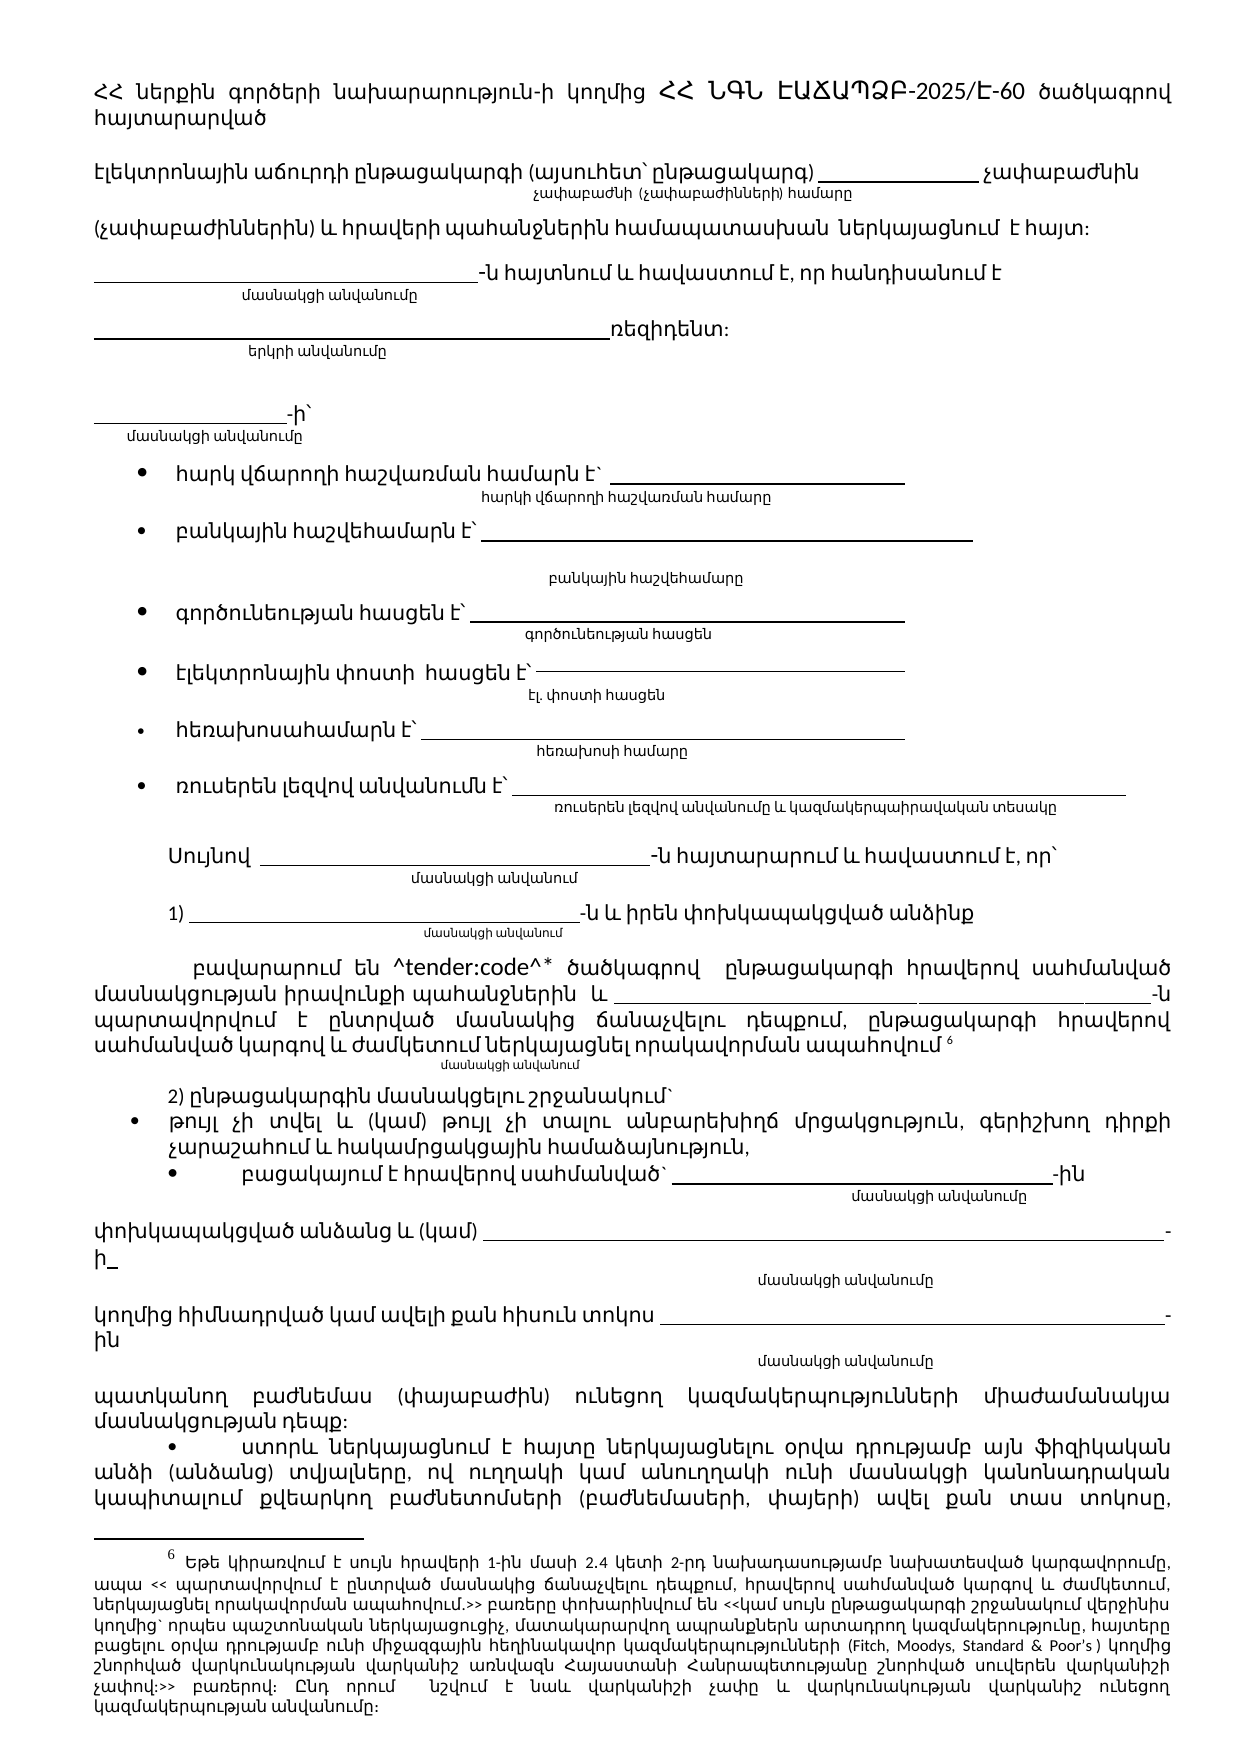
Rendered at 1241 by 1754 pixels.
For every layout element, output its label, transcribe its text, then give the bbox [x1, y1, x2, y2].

text (չափաբաժիններին) և հրավերի պահանջներին համապատասխան ներկայացնում է հայտ: [94, 215, 1171, 240]
text ռեզիդենտ: [94, 317, 1171, 342]
text 2) ընթացակարգին մասնակցելու շրջանակում` [94, 1083, 1171, 1108]
text բավարարում են ^tender:code^* ծածկագրով ընթացակարգի հրավերով սահմանված մասնակցության իրավունքի պահանջներին և -ն պարտավորվում է ընտրված մասնակից ճանաչվելու դեպքում, ընթացակարգի հրավերով սահմանված կարգով և ժամկետում ներկայացնել որակավորման ապահովում [94, 951, 1171, 1058]
text -ն հայտնում և հավաստում է, որ հանդիսանում է [94, 256, 1171, 286]
list գործունեության հասցեն է՝ [138, 600, 1171, 625]
text մասնակցի անվանում [94, 1058, 1171, 1083]
text էլեկտրոնային աճուրդի ընթացակարգի (այսուհետ՝ ընթացակարգ) չափաբաժնին [94, 159, 1171, 184]
text բանկային հաշվեհամարը [94, 569, 1171, 600]
text Սույնով -ն հայտարարում և հավաստում է, որ՝ [94, 839, 1171, 869]
text մասնակցի անվանումը [94, 1353, 1171, 1383]
text էլ. փոստի հասցեն [94, 686, 1171, 717]
list էլեկտրոնային փոստի հասցեն է՝ [138, 656, 1171, 686]
text երկրի անվանումը [94, 342, 1171, 373]
list բացակայում է հրավերով սահմանված` -ին [94, 1159, 1171, 1187]
text գործունեության հասցեն [94, 625, 1171, 656]
text մասնակցի անվանում [94, 925, 1171, 951]
text կողմից հիմնադրված կամ ավելի քան հիսուն տոկոս -ին [94, 1302, 1171, 1353]
list հեռախոսահամարն է՝ [138, 717, 1171, 742]
text հարկի վճարողի հաշվառման համարը [94, 488, 1171, 518]
text մասնակցի անվանումը [94, 427, 1171, 457]
text ՀՀ ներքին գործերի նախարարություն-ի կողմից ՀՀ ՆԳՆ ԷԱՃԱՊՁԲ-2025/Է-60 ծածկագրով հայտարարված [94, 75, 1171, 131]
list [94, 1434, 1171, 1510]
text մասնակցի անվանումը [94, 286, 1171, 317]
list թույլ չի տվել և (կամ) թույլ չի տալու անբարեխիղճ մրցակցություն, գերիշխող դիրքի չարաշահում և հակամրցակցային համաձայնություն, [131, 1108, 1171, 1159]
text մասնակցի անվանումը [94, 1187, 1171, 1218]
list ռուսերեն լեզվով անվանումն է՝ [138, 773, 1171, 798]
text հեռախոսի համարը [462, 742, 1171, 773]
text չափաբաժնի (չափաբաժինների) համարը [94, 184, 1171, 215]
text ռուսերեն լեզվով անվանումը և կազմակերպաիրավական տեսակը [94, 798, 1171, 829]
text մասնակցի անվանումը [94, 1271, 1171, 1302]
list բանկային հաշվեհամարն է՝ [138, 518, 1171, 569]
text պատկանող բաժնեմաս (փայաբաժին) ունեցող կազմակերպությունների միաժամանակյա մասնակցության դեպք: [94, 1383, 1171, 1434]
text -ի՝ [94, 401, 1171, 427]
text փոխկապակցված անձանց և (կամ) -ի [94, 1218, 1171, 1271]
list հարկ վճարողի հաշվառման համարն է` [138, 457, 1171, 488]
text մասնակցի անվանում [94, 869, 1171, 900]
text 1) -ն և իրեն փոխկապակցված անձինք [94, 900, 1171, 925]
